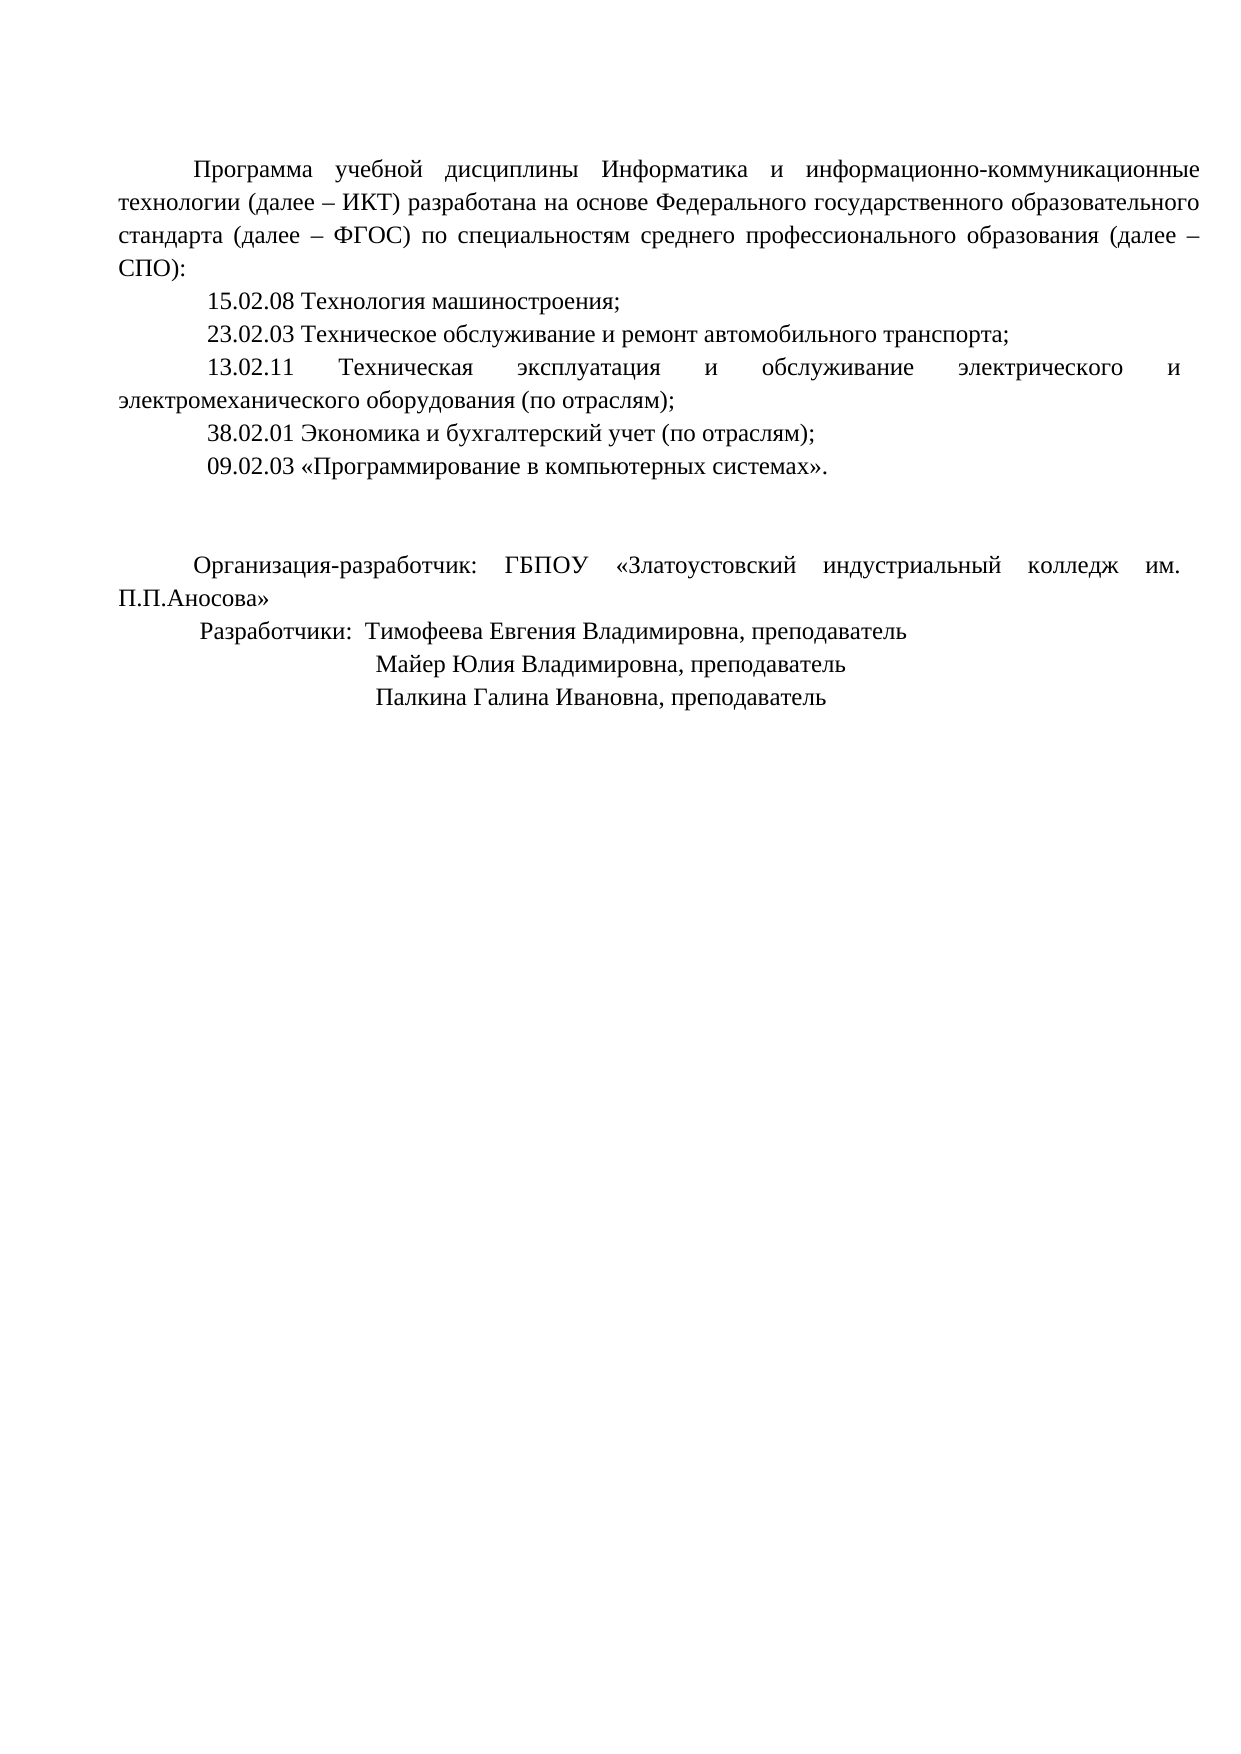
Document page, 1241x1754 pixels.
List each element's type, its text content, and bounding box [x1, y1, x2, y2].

text 09.02.03 «Программирование в компьютерных системах». [118, 451, 1181, 480]
text Программа учебной дисциплины Информатика и информационно-коммуникационные технологии (далее – ИКТ) разработана на основе Федерального государственного образовательного стандарта (далее – ФГОС) по специальностям среднего профессионального образования (далее – СПО): [118, 154, 1200, 282]
text 23.02.03 Техническое обслуживание и ремонт автомобильного транспорта; [118, 319, 1181, 348]
text 38.02.01 Экономика и бухгалтерский учет (по отраслям); [118, 418, 1181, 447]
text Организация-разработчик: ГБПОУ «Златоустовский индустриальный колледж им. П.П.Аносова» [118, 550, 1181, 612]
text 13.02.11 Техническая эксплуатация и обслуживание электрического и электромеханического оборудования (по отраслям); [118, 352, 1181, 414]
text Разработчики: Тимофеева Евгения Владимировна, преподаватель [118, 616, 1181, 645]
text 15.02.08 Технология машиностроения; [118, 286, 1181, 315]
text Майер Юлия Владимировна, преподаватель [118, 649, 1181, 678]
text Палкина Галина Ивановна, преподаватель [118, 682, 1181, 711]
